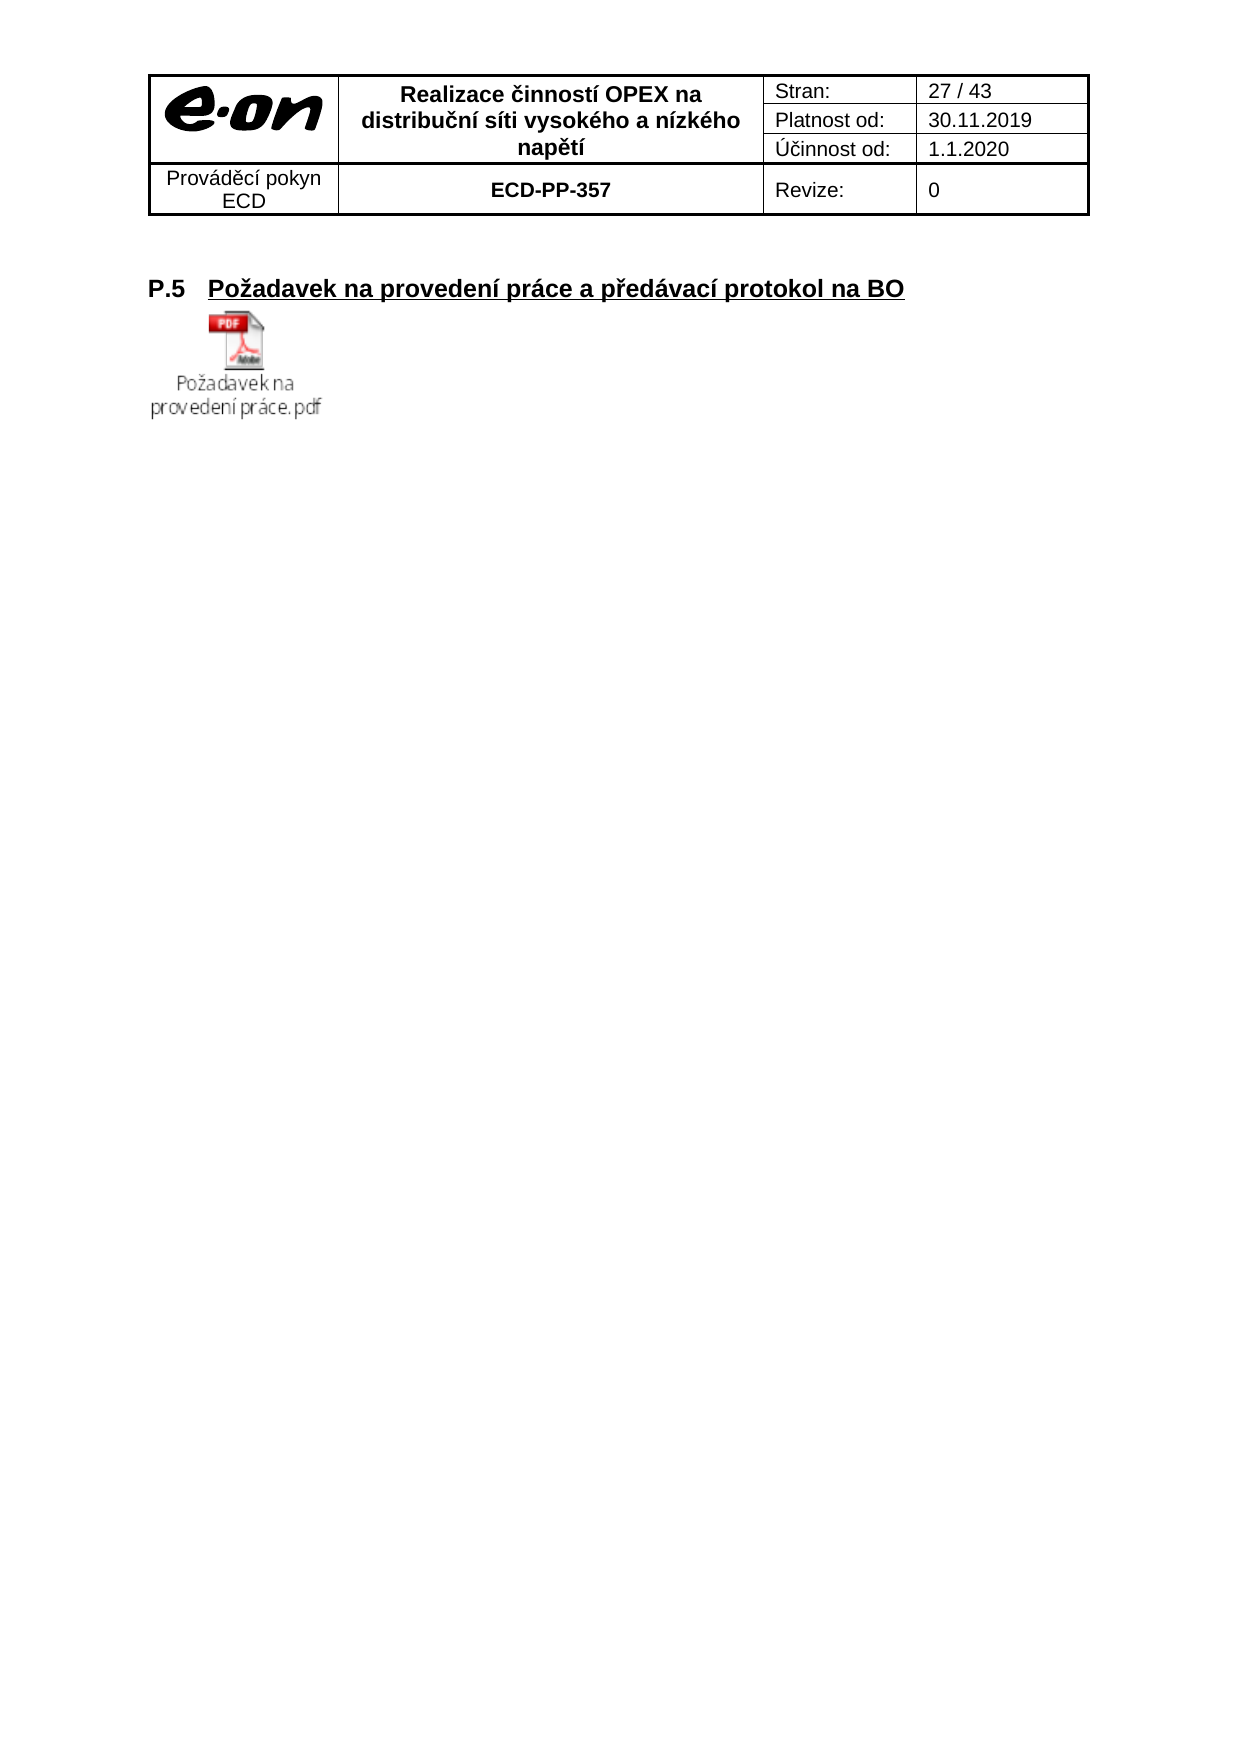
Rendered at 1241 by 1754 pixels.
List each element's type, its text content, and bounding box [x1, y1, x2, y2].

text Požadavek na provedení práce a předávací protokol na BO [148, 274, 1092, 302]
